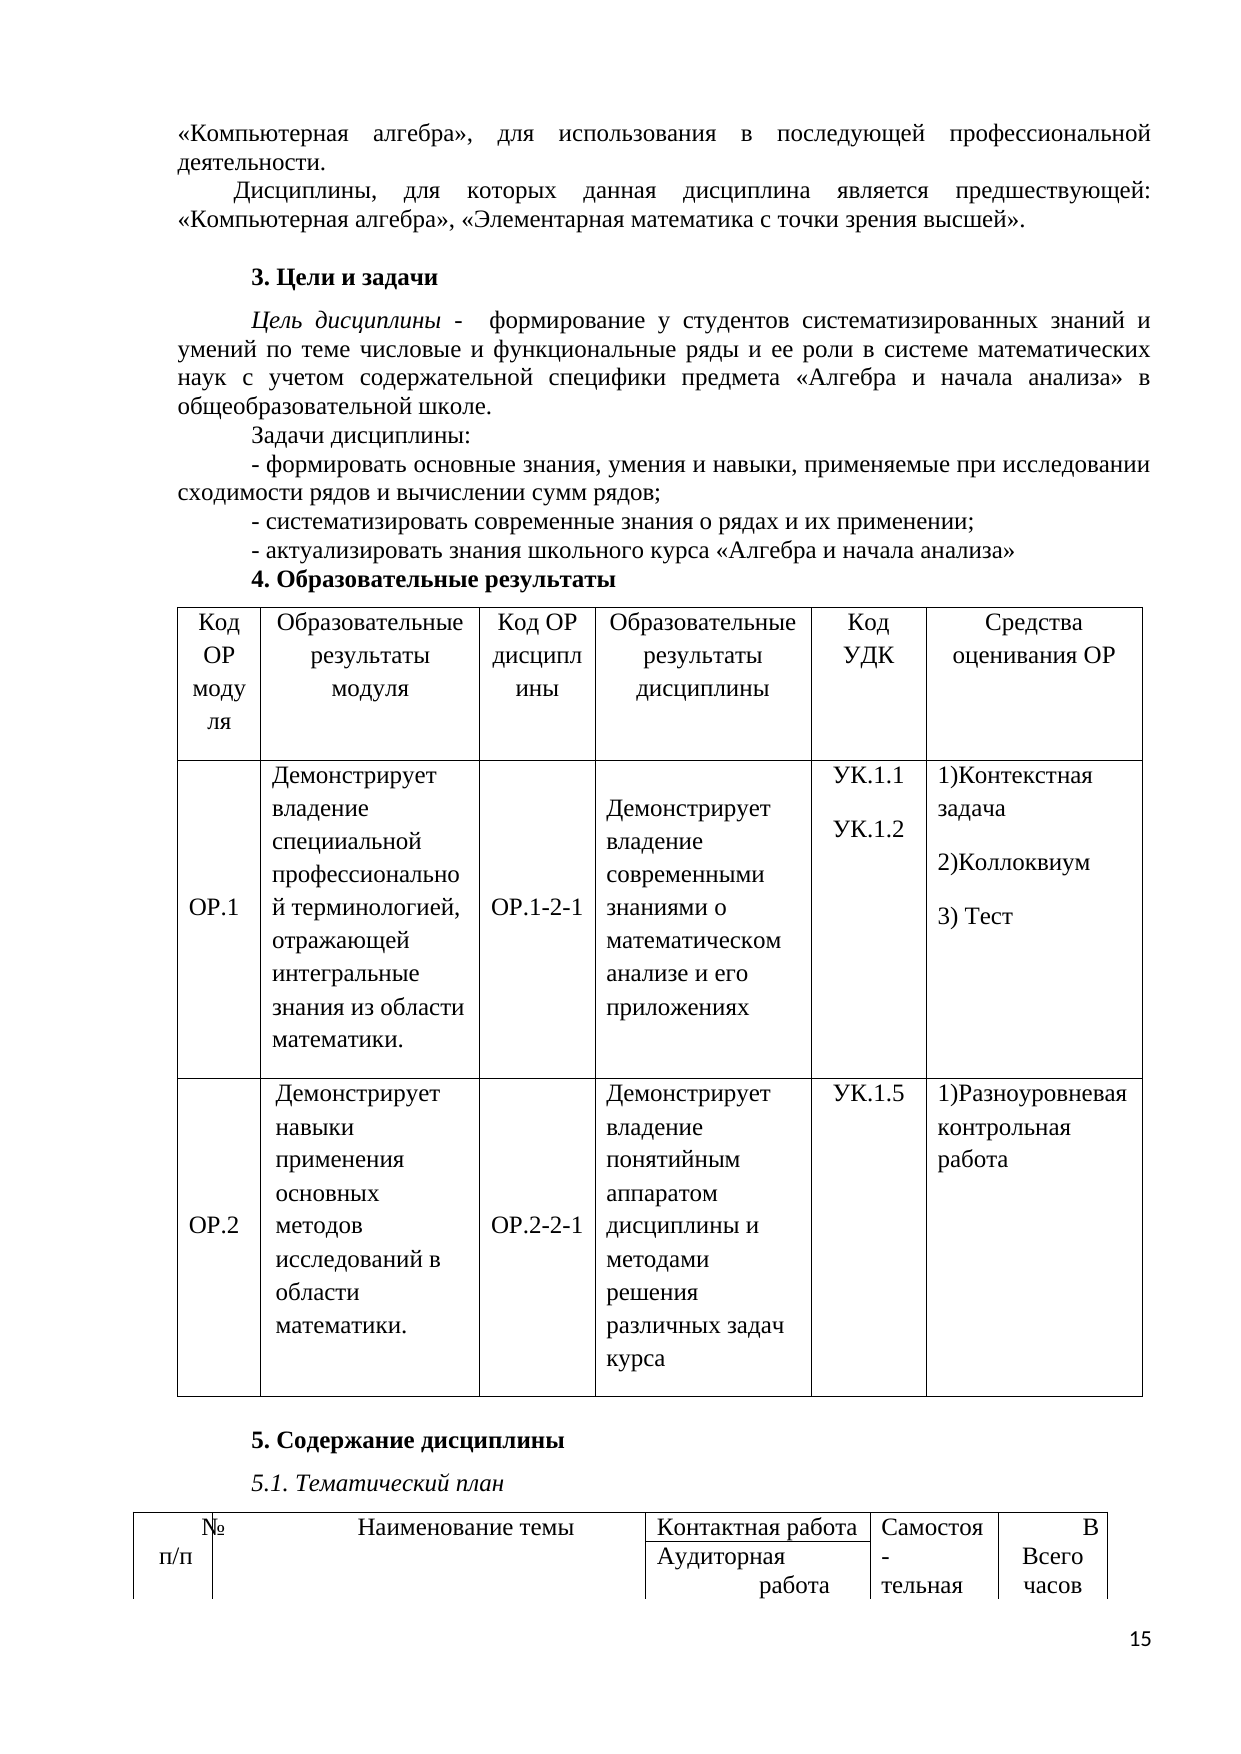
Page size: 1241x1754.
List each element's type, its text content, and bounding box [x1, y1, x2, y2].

table_header Наименование темы [213, 1513, 645, 1599]
table_header Код ОР модуля [178, 608, 260, 760]
text - систематизировать современные знания о рядах и их применении; [177, 506, 1152, 535]
table_header Средства оценивания ОР [927, 608, 1142, 760]
text Задачи дисциплины: [177, 420, 1152, 449]
table_cell ОР.2-2-1 [480, 1079, 595, 1396]
table_cell ОР.1-2-1 [480, 761, 595, 1078]
text - актуализировать знания школьного курса «Алгебра и начала анализа» [177, 535, 1152, 564]
table_cell 1)Разноуровневая контрольная работа [927, 1079, 1142, 1396]
table_cell ОР.2 [178, 1079, 260, 1396]
table_header Образовательные результаты дисциплины [596, 608, 811, 760]
table_header Самостоя- тельная работа [871, 1513, 998, 1599]
table_header Код ОР дисциплины [480, 608, 595, 760]
text 5. Содержание дисциплины [177, 1425, 1152, 1454]
text Дисциплины, для которых данная дисциплина является предшествующей: «Компьютерная алгебра», «Элементарная математика с точки зрения высшей». [177, 176, 1152, 233]
table_cell УК.1.5 [812, 1079, 926, 1396]
table_cell Демонстрирует владение понятийным аппаратом дисциплины и методами решения различных задач курса [596, 1079, 811, 1396]
text Цель дисциплины - формирование у студентов систематизированных знаний и умений по теме числовые и функциональные ряды и ее роли в системе математических наук с учетом содержательной специфики предмета «Алгебра и начала анализа» в общеобразовательной школе. [177, 305, 1152, 420]
text - формировать основные знания, умения и навыки, применяемые при исследовании сходимости рядов и вычислении сумм рядов; [177, 449, 1152, 506]
table_cell УК.1.1 УК.1.2 [812, 761, 926, 1078]
text 4. Образовательные результаты [177, 564, 1152, 592]
text 3. Цели и задачи [177, 262, 1152, 291]
table_header ВВсего часов по дисциплине [999, 1513, 1107, 1599]
table_cell Аудиторная работа [646, 1542, 870, 1599]
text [177, 118, 1152, 176]
text 5.1. Тематический план [177, 1468, 1152, 1497]
table_cell ОР.1 [178, 761, 260, 1078]
table_cell Демонстрирует владение современными знаниями о математическом анализе и его приложениях [596, 761, 811, 1078]
table_cell Демонстрирует владение специиальной профессиональной терминологией, отражающей интегральные знания из области математики. [261, 761, 479, 1078]
table_header № п/п [134, 1513, 212, 1599]
table_header Образовательные результаты модуля [261, 608, 479, 760]
table_cell 1)Контекстная задача 2)Коллоквиум 3) Тест [927, 761, 1142, 1078]
table_header Код УДК [812, 608, 926, 760]
table_header Контактная работа [646, 1513, 870, 1541]
table_cell Демонстрирует навыки применения основных методов исследований в области математики. [261, 1079, 479, 1396]
